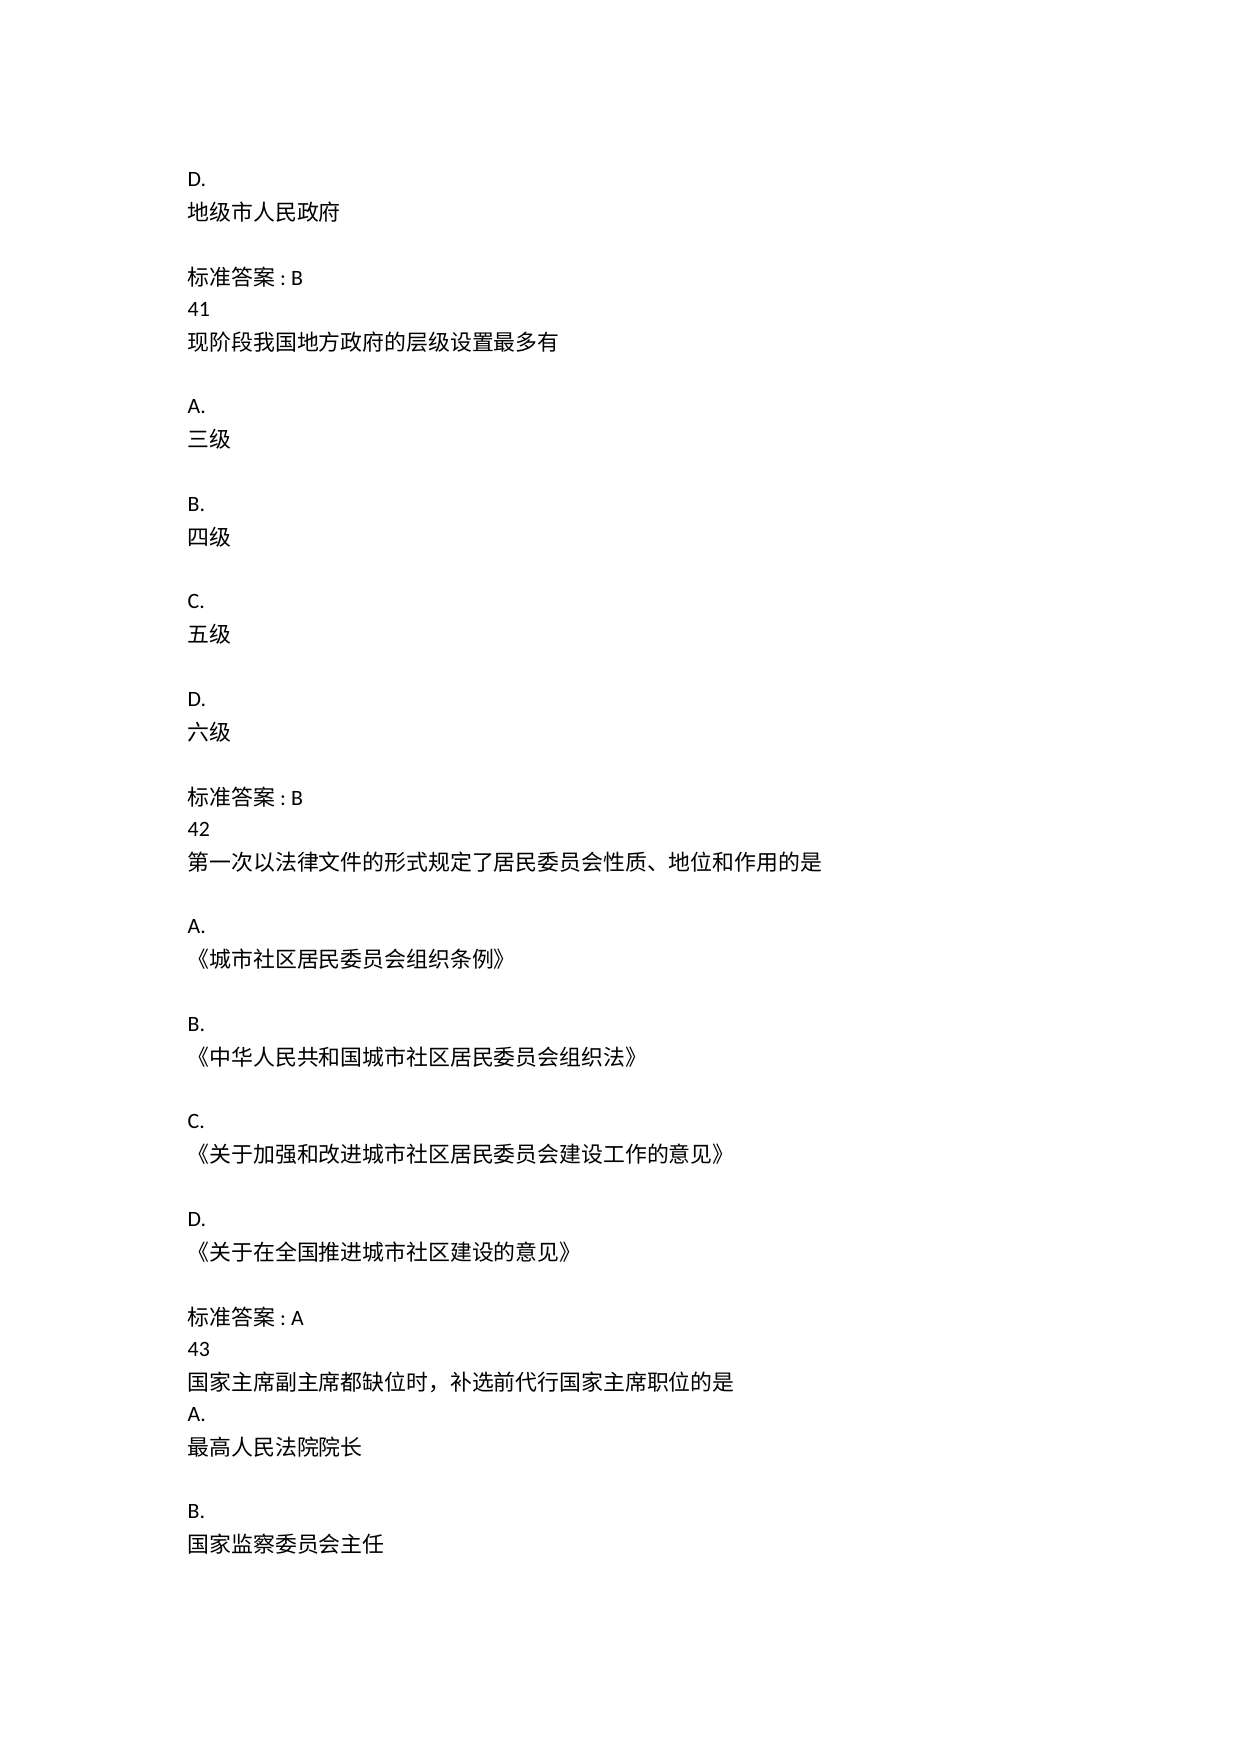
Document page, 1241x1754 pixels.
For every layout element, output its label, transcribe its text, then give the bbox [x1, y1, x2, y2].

text 最高人民法院院长 [187, 1429, 1053, 1462]
text 国家主席副主席都缺位时，补选前代行国家主席职位的是 [187, 1364, 1053, 1397]
text B. [187, 1494, 1053, 1527]
text 《城市社区居民委员会组织条例》 [187, 942, 1053, 974]
text D. [187, 162, 1053, 194]
text A. [187, 389, 1053, 422]
text 《关于加强和改进城市社区居民委员会建设工作的意见》 [187, 1137, 1053, 1169]
text 四级 [187, 519, 1053, 552]
text 41 [187, 292, 1053, 324]
text 三级 [187, 422, 1053, 454]
text 《中华人民共和国城市社区居民委员会组织法》 [187, 1039, 1053, 1072]
text 《关于在全国推进城市社区建设的意见》 [187, 1234, 1053, 1267]
text D. [187, 1202, 1053, 1234]
text 43 [187, 1332, 1053, 1364]
text B. [187, 1007, 1053, 1039]
text 五级 [187, 617, 1053, 649]
text A. [187, 909, 1053, 942]
text 42 [187, 812, 1053, 844]
text C. [187, 1104, 1053, 1137]
text 地级市人民政府 [187, 194, 1053, 227]
text B. [187, 487, 1053, 519]
text 现阶段我国地方政府的层级设置最多有 [187, 324, 1053, 357]
text 标准答案 : B [187, 259, 1053, 292]
text 六级 [187, 714, 1053, 747]
text 国家监察委员会主任 [187, 1527, 1053, 1559]
text 标准答案 : A [187, 1299, 1053, 1332]
text C. [187, 584, 1053, 617]
text 标准答案 : B [187, 779, 1053, 812]
text 第一次以法律文件的形式规定了居民委员会性质、地位和作用的是 [187, 844, 1053, 877]
text A. [187, 1397, 1053, 1429]
text D. [187, 682, 1053, 714]
